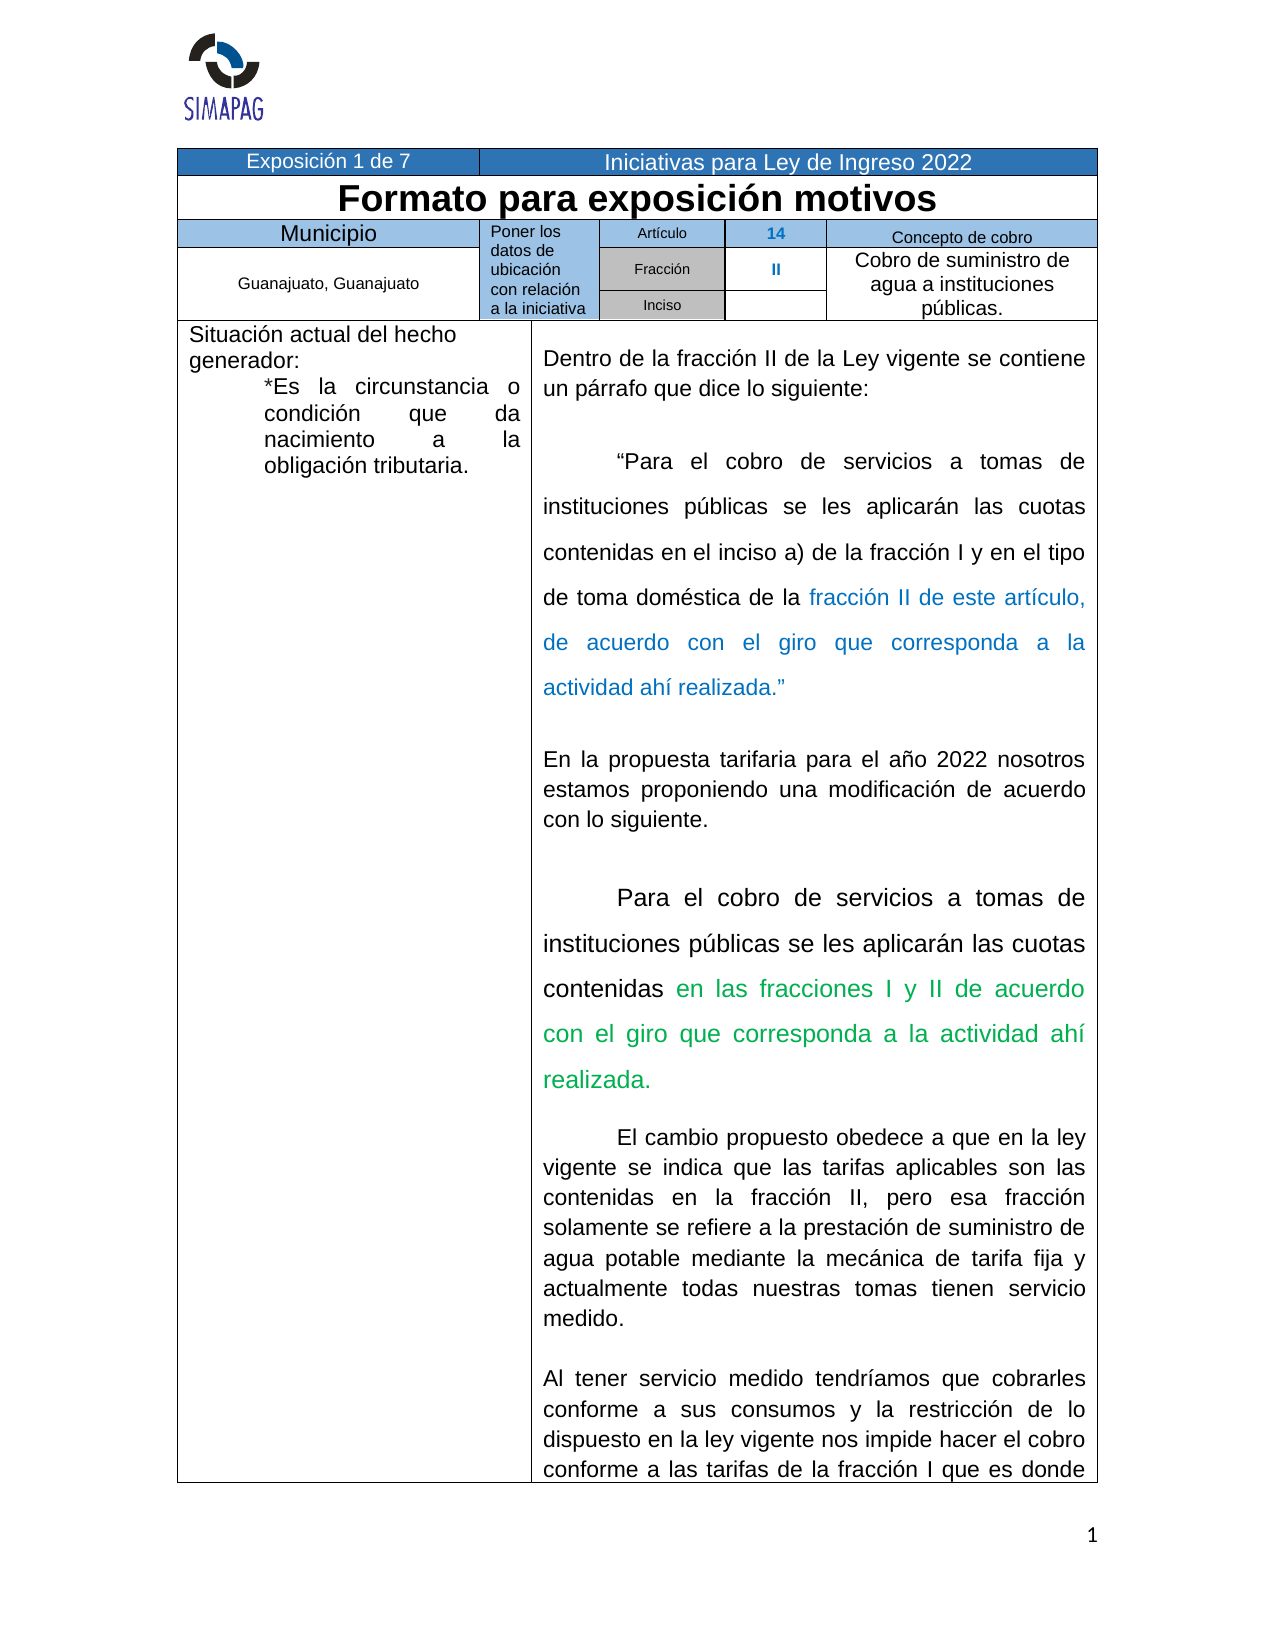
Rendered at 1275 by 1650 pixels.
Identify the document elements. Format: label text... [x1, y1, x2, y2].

table_cell Poner los datos de ubicación con relación a la iniciativa [480, 220, 599, 319]
table_cell [726, 291, 826, 319]
table_cell Concepto de cobro [827, 220, 1097, 247]
table_cell Formato para exposición motivos [178, 176, 1097, 219]
table_cell Cobro de suministro de agua a instituciones públicas. [827, 248, 1097, 319]
table_cell Situación actual del hecho generador: *Es la circunstancia o condición que da nacimiento a la obligación tributaria. [178, 321, 531, 1482]
table_cell Artículo [600, 220, 724, 247]
table_cell Inciso [600, 291, 724, 319]
table_header Exposición 1 de 7 [178, 149, 479, 175]
table_cell II [726, 248, 826, 290]
table_cell Guanajuato, Guanajuato [178, 248, 479, 319]
table_cell Fracción [600, 248, 724, 290]
table_cell 14 [726, 220, 826, 247]
table_header Iniciativas para Ley de Ingreso 2022 [480, 149, 1097, 175]
table_cell Municipio [178, 220, 479, 247]
